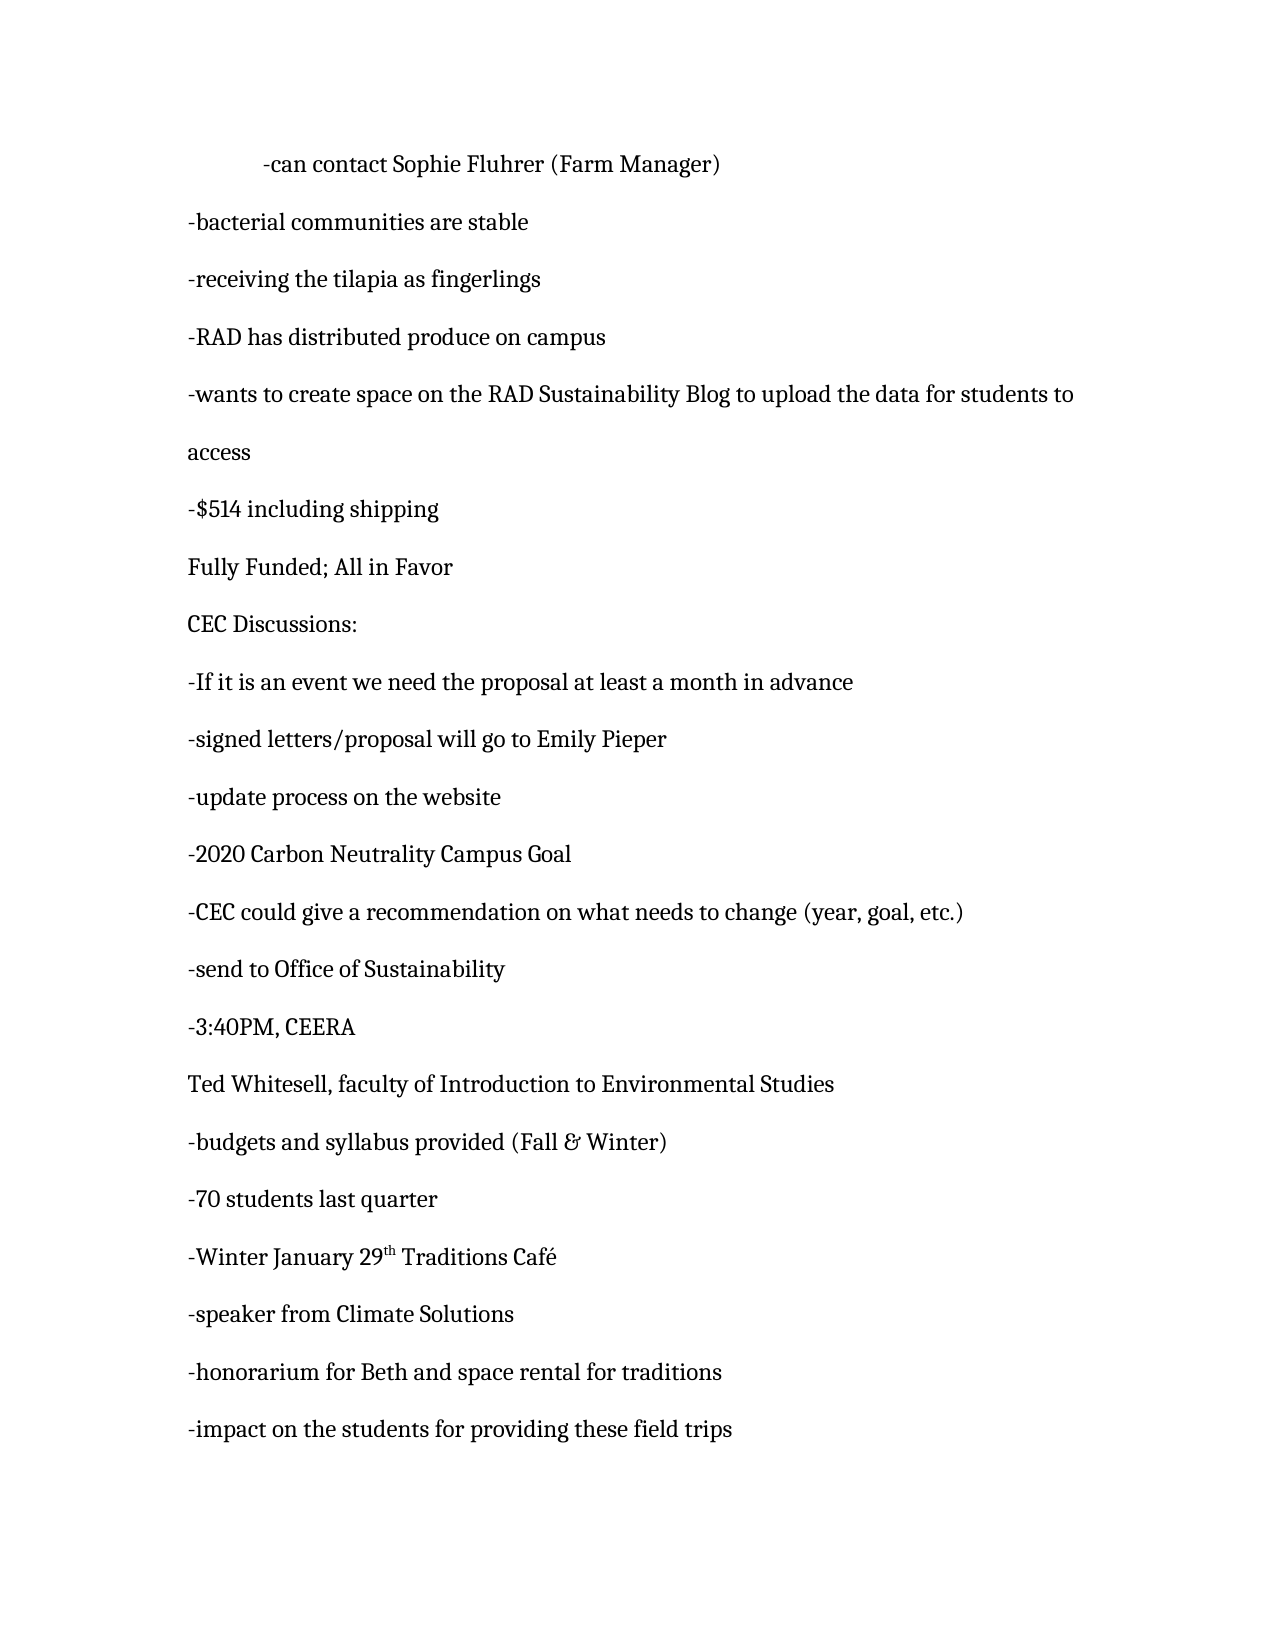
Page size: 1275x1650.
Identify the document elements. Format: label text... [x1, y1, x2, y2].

text Fully Funded; All in Favor [187, 552, 1087, 581]
text -2020 Carbon Neutrality Campus Goal [187, 840, 1087, 869]
text Ted Whitesell, faculty of Introduction to Environmental Studies [187, 1070, 1087, 1099]
text -CEC could give a recommendation on what needs to change (year, goal, etc.) [187, 897, 1087, 926]
text -wants to create space on the RAD Sustainability Blog to upload the data for students to access [187, 380, 1087, 466]
text -If it is an event we need the proposal at least a month in advance [187, 667, 1087, 696]
text -send to Office of Sustainability [187, 955, 1087, 984]
text -impact on the students for providing these field trips [187, 1415, 1087, 1444]
text -update process on the website [187, 782, 1087, 811]
text -3:40PM, CEERA [187, 1012, 1087, 1041]
text -$514 including shipping [187, 495, 1087, 524]
text CEC Discussions: [187, 610, 1087, 639]
text -honorarium for Beth and space rental for traditions [187, 1357, 1087, 1386]
text -signed letters/proposal will go to Emily Pieper [187, 725, 1087, 754]
text -RAD has distributed produce on campus [187, 322, 1087, 351]
text -receiving the tilapia as fingerlings [187, 265, 1087, 294]
text -budgets and syllabus provided (Fall & Winter) [187, 1127, 1087, 1156]
text -speaker from Climate Solutions [187, 1300, 1087, 1329]
text -bacterial communities are stable [187, 207, 1087, 236]
text -can contact Sophie Fluhrer (Farm Manager) [187, 150, 1087, 179]
text -Winter January 29th Traditions Café [187, 1242, 1087, 1271]
text -70 students last quarter [187, 1185, 1087, 1214]
